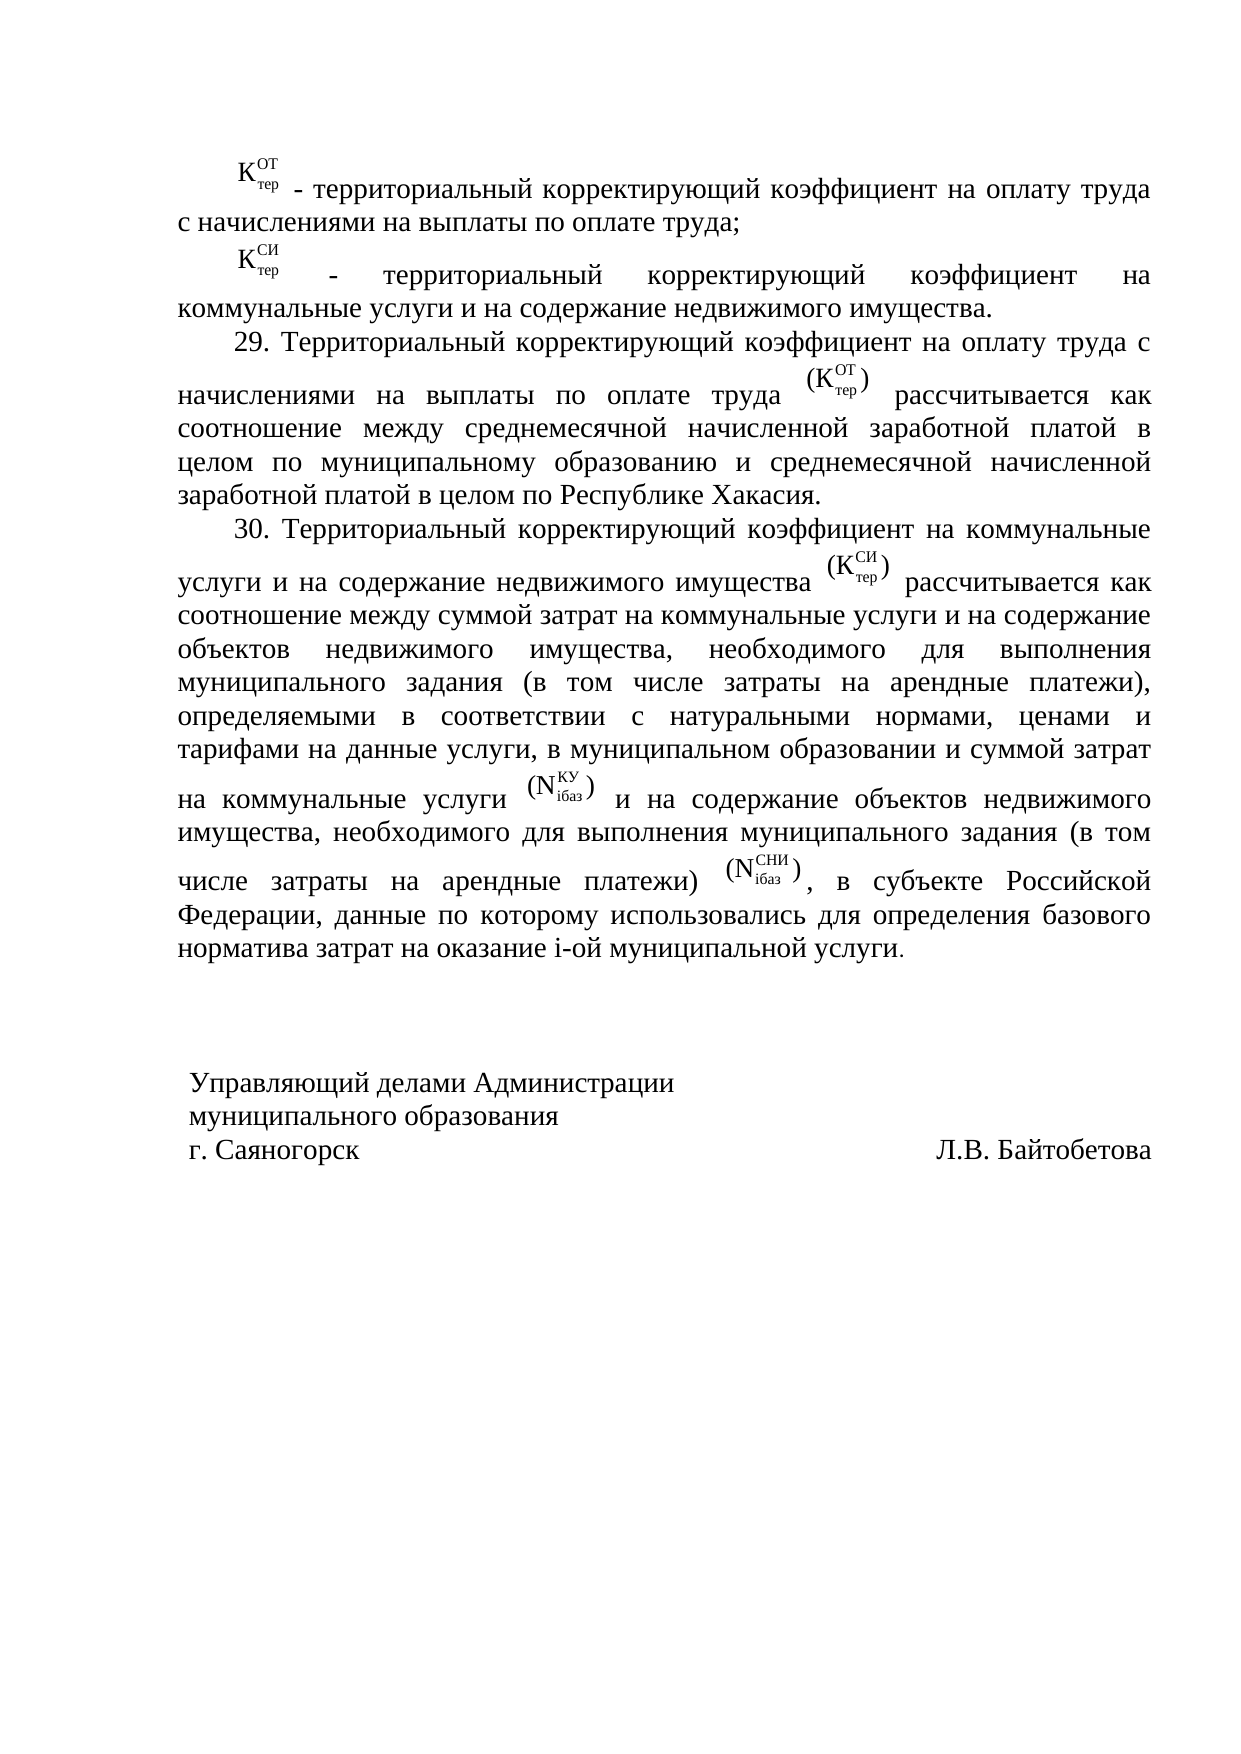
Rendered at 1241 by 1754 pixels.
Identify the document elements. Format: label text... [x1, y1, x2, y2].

text - территориальный корректирующий коэффициент на коммунальные услуги и на содержание недвижимого имущества. [177, 238, 1152, 324]
table_header Управляющий делами Администрации муниципального образования г. Саяногорск [177, 1065, 687, 1165]
text - территориальный корректирующий коэффициент на оплату труда с начислениями на выплаты по оплате труда; [177, 152, 1152, 238]
text 30. Территориальный корректирующий коэффициент на коммунальные услуги и на содержание недвижимого имущества рассчитывается как соотношение между суммой затрат на коммунальные услуги и на содержание объектов недвижимого имущества, необходимого для выполнения муниципального задания (в том числе затраты на арендные платежи), определяемыми в соответствии с натуральными нормами, ценами и тарифами на данные услуги, в муниципальном образовании и суммой затрат на коммунальные услуги и на содержание объектов недвижимого имущества, необходимого для выполнения муниципального задания (в том числе затраты на арендные платежи) , в субъекте Российской Федерации, данные по которому использовались для определения базового норматива затрат на оказание i-ой муниципальной услуги. [177, 511, 1152, 964]
table_header Л.В. Байтобетова [687, 1065, 1163, 1165]
text 29. Территориальный корректирующий коэффициент на оплату труда с начислениями на выплаты по оплате труда рассчитывается как соотношение между среднемесячной начисленной заработной платой в целом по муниципальному образованию и среднемесячной начисленной заработной платой в целом по Республике Хакасия. [177, 324, 1152, 511]
